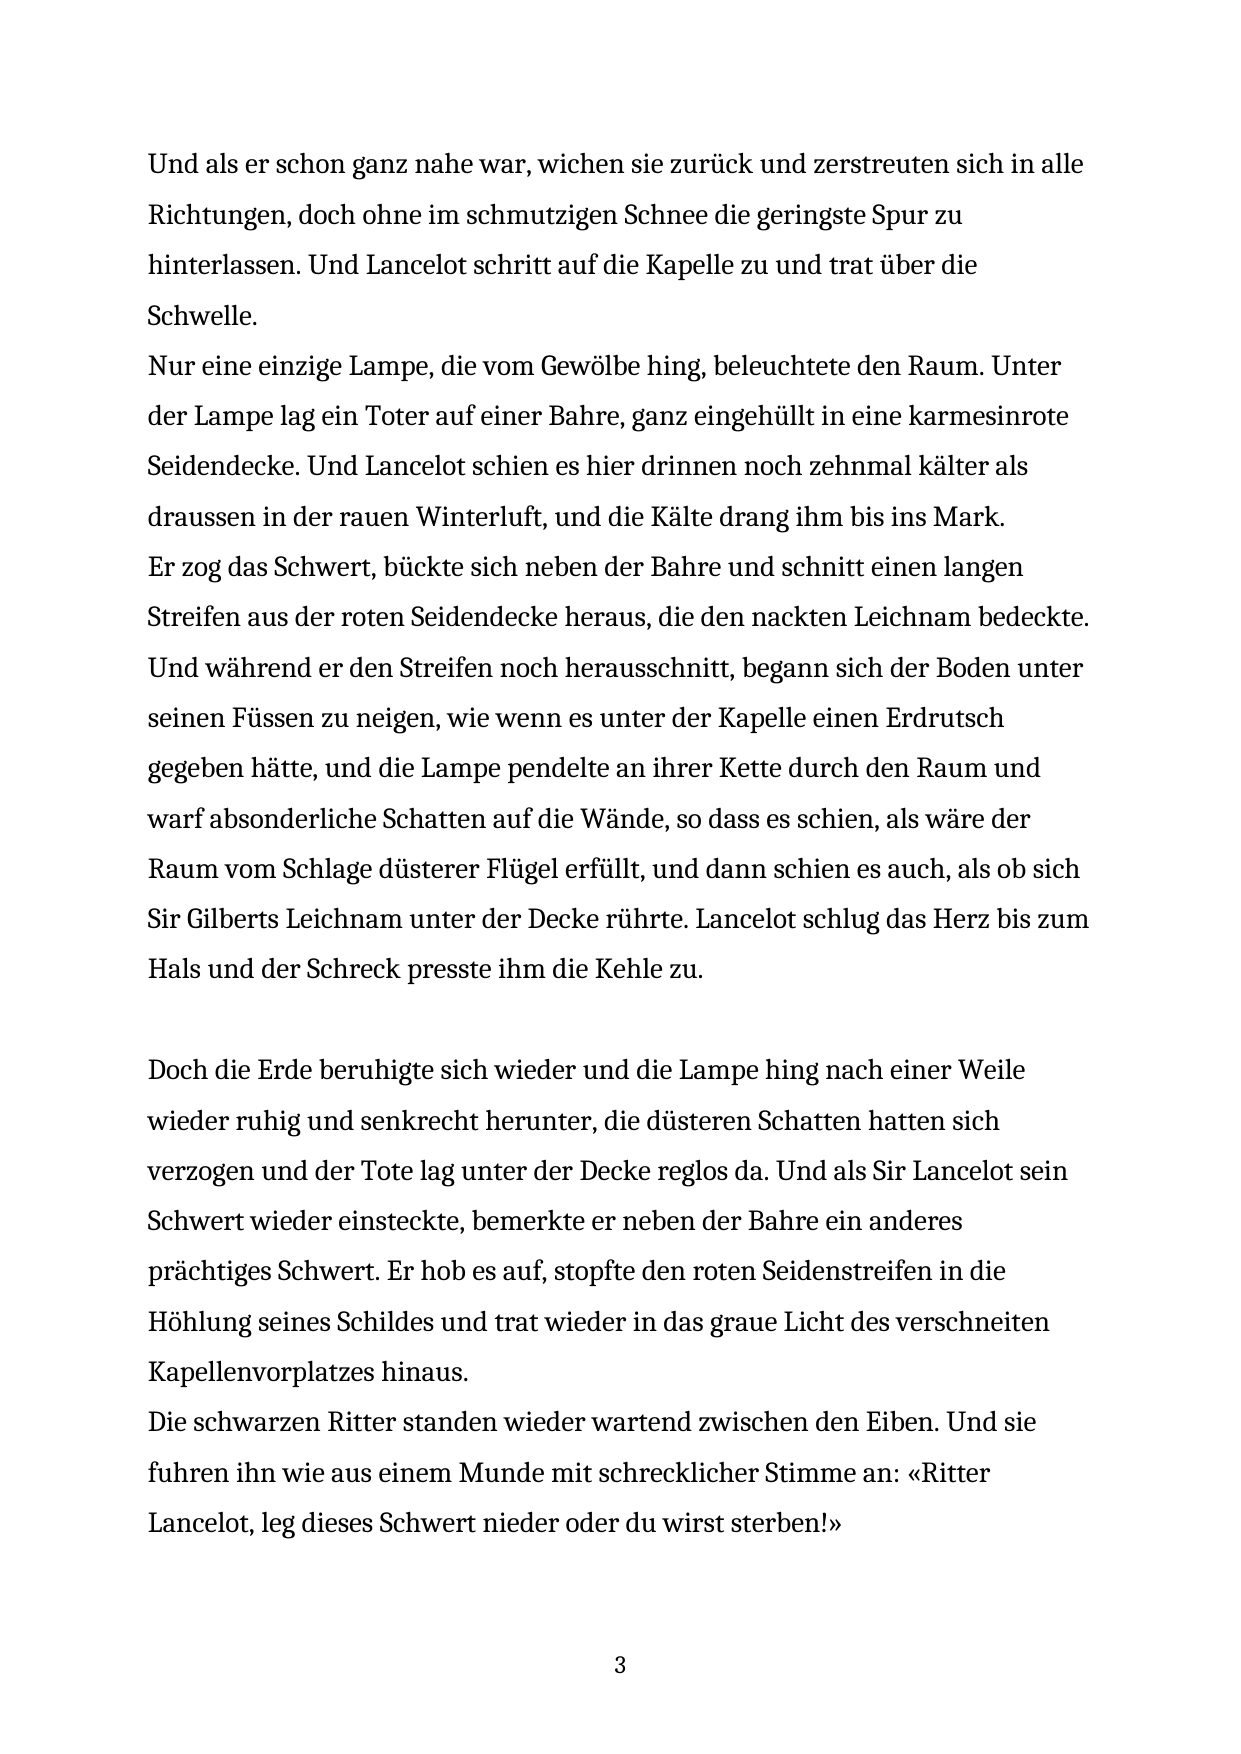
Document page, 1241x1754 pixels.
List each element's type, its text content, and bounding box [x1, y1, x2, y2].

text Und als er schon ganz nahe war, wichen sie zurück und zerstreuten sich in alle Richtungen, doch ohne im schmutzigen Schnee die geringste Spur zu hinterlassen. Und Lancelot schritt auf die Kapelle zu und trat über die Schwelle. [148, 148, 1092, 332]
text Die schwarzen Ritter standen wieder wartend zwischen den Eiben. Und sie fuhren ihn wie aus einem Munde mit schrecklicher Stimme an: «Ritter Lancelot, leg dieses Schwert nieder oder du wirst sterben!» [148, 1406, 1092, 1540]
text Doch die Erde beruhigte sich wieder und die Lampe hing nach einer Weile wieder ruhig und senkrecht herunter, die düsteren Schatten hatten sich verzogen und der Tote lag unter der Decke reglos da. Und als Sir Lancelot sein Schwert wieder einsteckte, bemerkte er neben der Bahre ein anderes prächtiges Schwert. Er hob es auf, stopfte den roten Seidenstreifen in die Höhlung seines Schildes und trat wieder in das graue Licht des verschneiten Kapellenvorplatzes hinaus. [148, 1053, 1092, 1389]
text Nur eine einzige Lampe, die vom Gewölbe hing, beleuchtete den Raum. Unter der Lampe lag ein Toter auf einer Bahre, ganz eingehüllt in eine karmesinrote Seidendecke. Und Lancelot schien es hier drinnen noch zehnmal kälter als draussen in der rauen Winterluft, und die Kälte drang ihm bis ins Mark. [148, 349, 1092, 533]
text Er zog das Schwert, bückte sich neben der Bahre und schnitt einen langen Streifen aus der roten Seidendecke heraus, die den nackten Leichnam bedeckte. Und während er den Streifen noch herausschnitt, begann sich der Boden unter seinen Füssen zu neigen, wie wenn es unter der Kapelle einen Erdrutsch gegeben hätte, und die Lampe pendelte an ihrer Kette durch den Raum und warf absonderliche Schatten auf die Wände, so dass es schien, als wäre der Raum vom Schlage düsterer Flügel erfüllt, und dann schien es auch, als ob sich Sir Gilberts Leichnam unter der Decke rührte. Lancelot schlug das Herz bis zum Hals und der Schreck presste ihm die Kehle zu. [148, 550, 1092, 986]
